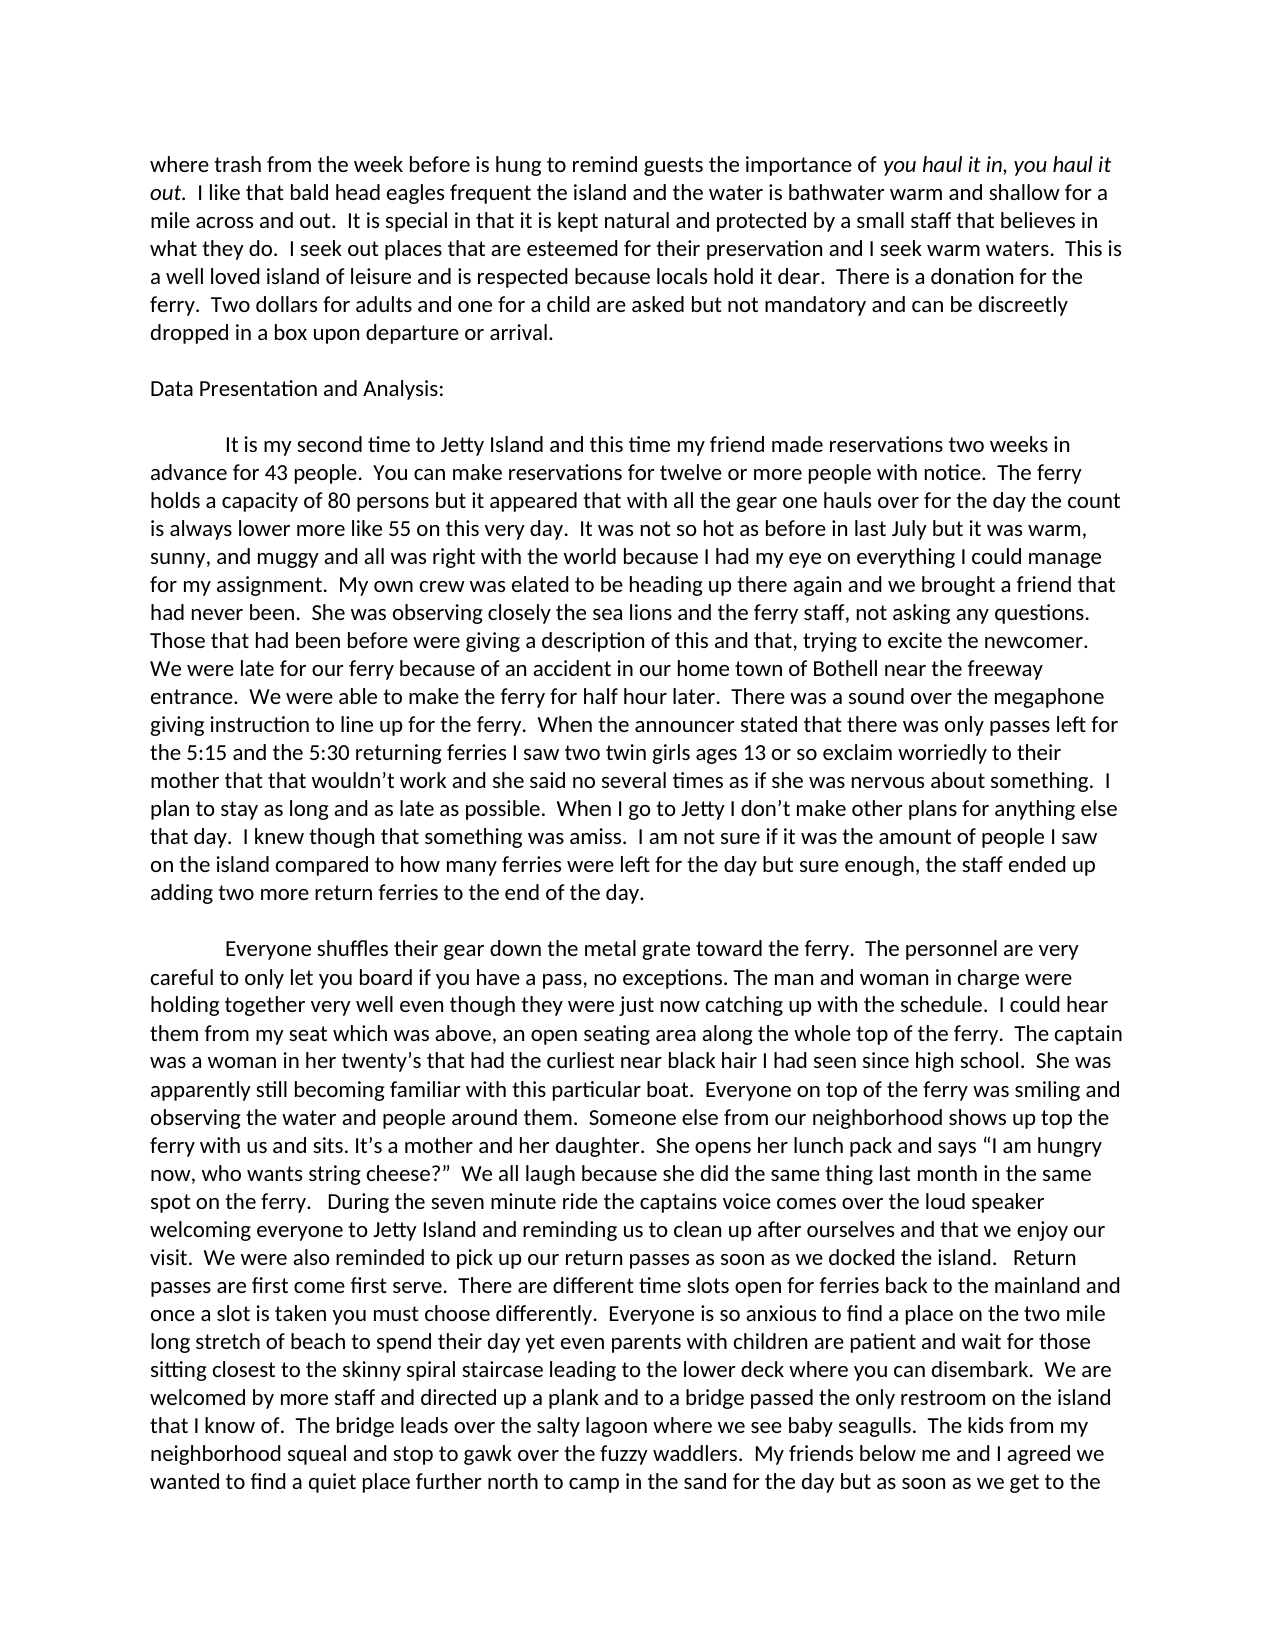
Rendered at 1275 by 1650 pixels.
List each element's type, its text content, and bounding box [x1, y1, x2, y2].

text It is my second time to Jetty Island and this time my friend made reservations two weeks in advance for 43 people. You can make reservations for twelve or more people with notice. The ferry holds a capacity of 80 persons but it appeared that with all the gear one hauls over for the day the count is always lower more like 55 on this very day. It was not so hot as before in last July but it was warm, sunny, and muggy and all was right with the world because I had my eye on everything I could manage for my assignment. My own crew was elated to be heading up there again and we brought a friend that had never been. She was observing closely the sea lions and the ferry staff, not asking any questions. Those that had been before were giving a description of this and that, trying to excite the newcomer. We were late for our ferry because of an accident in our home town of Bothell near the freeway entrance. We were able to make the ferry for half hour later. There was a sound over the megaphone giving instruction to line up for the ferry. When the announcer stated that there was only passes left for the 5:15 and the 5:30 returning ferries I saw two twin girls ages 13 or so exclaim worriedly to their mother that that wouldn’t work and she said no several times as if she was nervous about something. I plan to stay as long and as late as possible. When I go to Jetty I don’t make other plans for anything else that day. I knew though that something was amiss. I am not sure if it was the amount of people I saw on the island compared to how many ferries were left for the day but sure enough, the staff ended up adding two more return ferries to the end of the day. [150, 430, 1125, 907]
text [150, 150, 1125, 346]
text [150, 934, 1125, 1495]
text Data Presentation and Analysis: [150, 374, 1125, 402]
